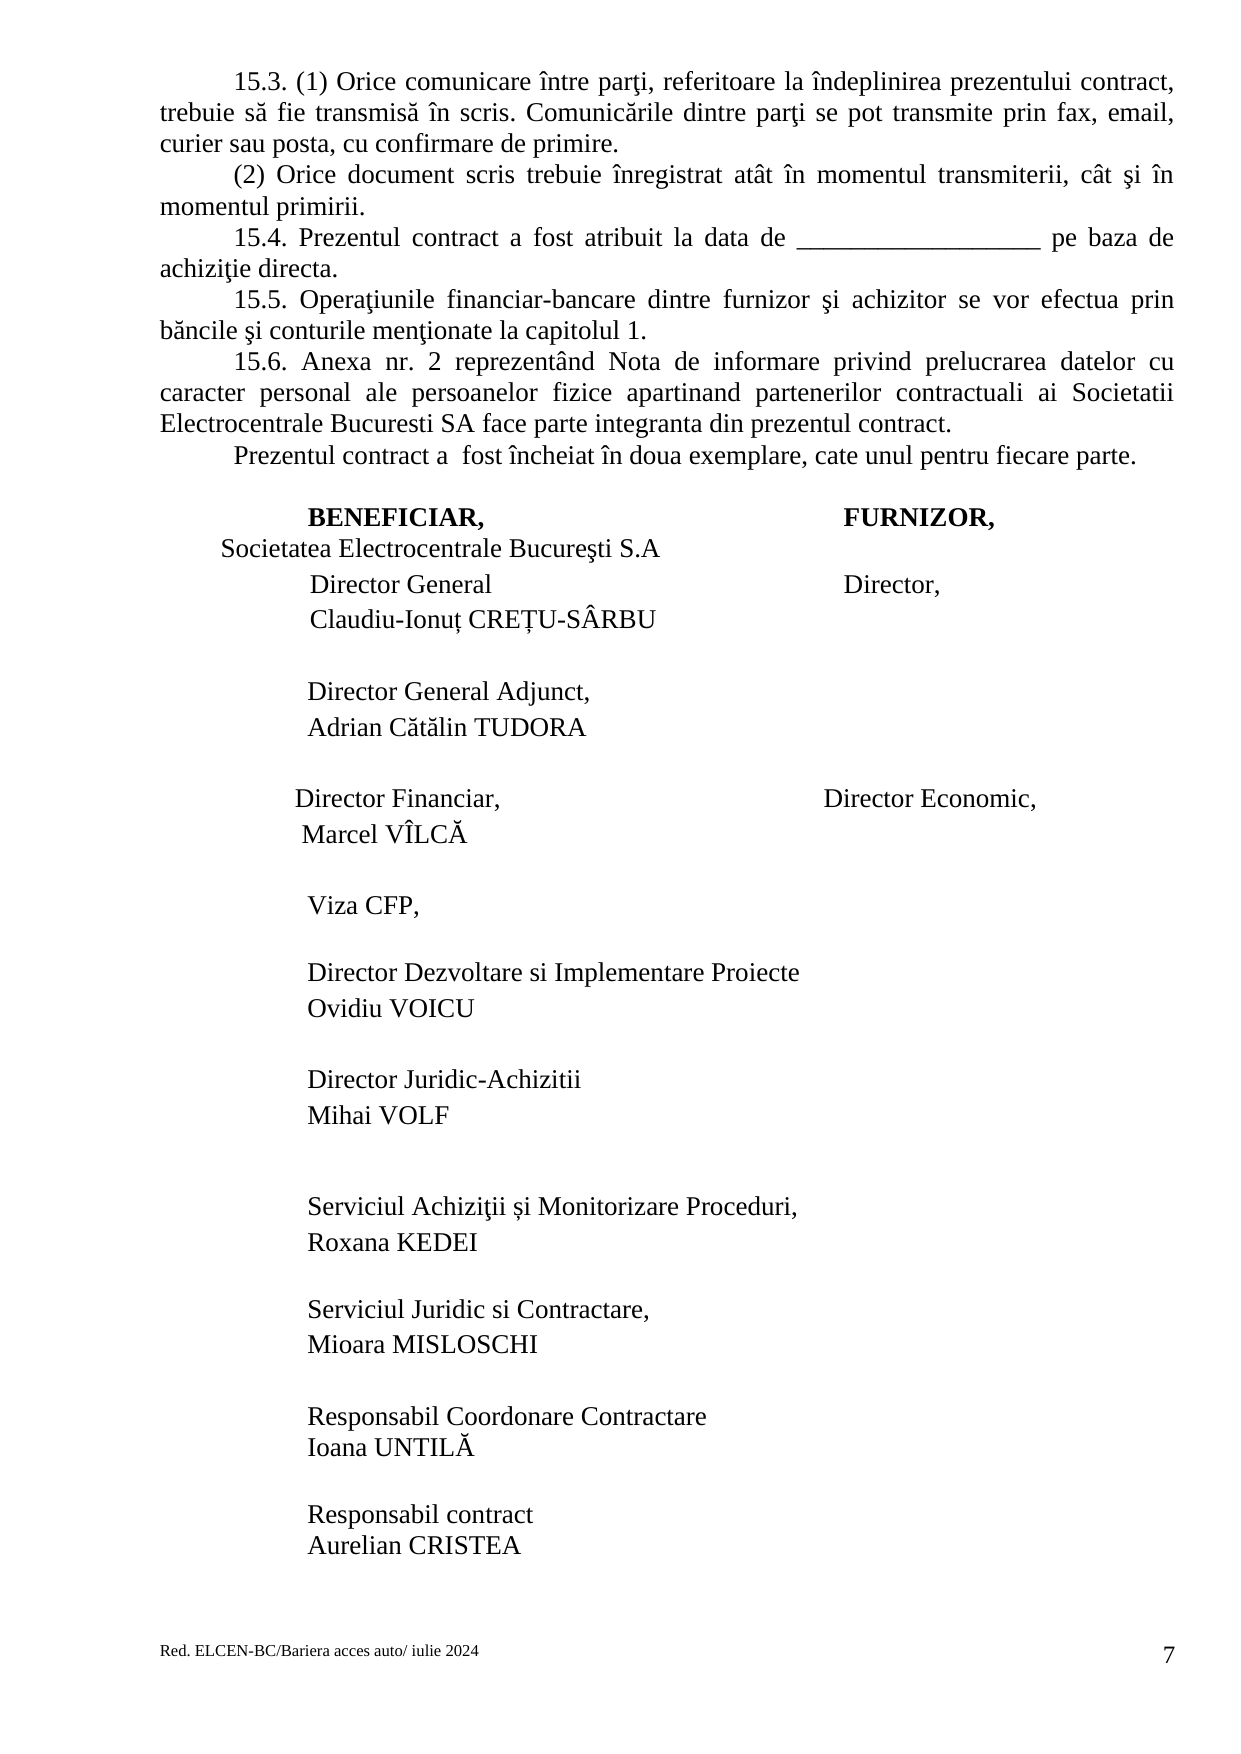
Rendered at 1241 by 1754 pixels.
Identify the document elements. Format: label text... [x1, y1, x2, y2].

text 15.6. Anexa nr. 2 reprezentând Nota de informare privind prelucrarea datelor cu caracter personal ale persoanelor fizice apartinand partenerilor contractuali ai Societatii Electrocentrale Bucuresti SA face parte integranta din prezentul contract. [159, 345, 1175, 439]
text Director Dezvoltare si Implementare Proiecte [233, 956, 1175, 987]
text Responsabil Coordonare Contractare [233, 1400, 1175, 1431]
text Roxana KEDEI [233, 1226, 1175, 1257]
text Marcel VÎLCĂ [159, 818, 1175, 849]
text Ioana UNTILĂ [233, 1431, 1175, 1462]
text Director General Director, [159, 568, 1175, 599]
text BENEFICIAR, FURNIZOR, [232, 501, 1175, 532]
text Claudiu-Ionuț CREȚU-SÂRBU [159, 604, 1175, 635]
text Societatea Electrocentrale Bucureşti S.A [159, 532, 1175, 563]
text 15.3. (1) Orice comunicare între parţi, referitoare la îndeplinirea prezentului contract, trebuie să fie transmisă în scris. Comunicările dintre parţi se pot transmite prin fax, email, curier sau posta, cu confirmare de primire. [159, 65, 1175, 158]
text Prezentul contract a fost încheiat în doua exemplare, cate unul pentru fiecare parte. [159, 439, 1175, 470]
text Serviciul Juridic si Contractare, [233, 1293, 1175, 1324]
text 15.4. Prezentul contract a fost atribuit la data de __________________ pe baza de achiziţie directa. [159, 221, 1175, 283]
text Director Juridic-Achizitii [233, 1063, 1175, 1095]
text Ovidiu VOICU [233, 992, 1175, 1023]
text Adrian Cătălin TUDORA [159, 711, 1175, 742]
text (2) Orice document scris trebuie înregistrat atât în momentul transmiterii, cât şi în momentul primirii. [159, 158, 1175, 221]
text Responsabil contract [159, 1498, 1175, 1529]
text Director Financiar, Director Economic, [159, 782, 1175, 813]
text Viza CFP, [159, 889, 1175, 921]
text Serviciul Achiziţii și Monitorizare Proceduri, [159, 1190, 1175, 1221]
text Director General Adjunct, [233, 675, 1175, 706]
text Mihai VOLF [159, 1099, 1175, 1130]
text 15.5. Operaţiunile financiar-bancare dintre furnizor şi achizitor se vor efectua prin băncile şi conturile menţionate la capitolul 1. [159, 283, 1175, 345]
text Mioara MISLOSCHI [233, 1329, 1175, 1360]
text Aurelian CRISTEA [159, 1529, 1175, 1560]
